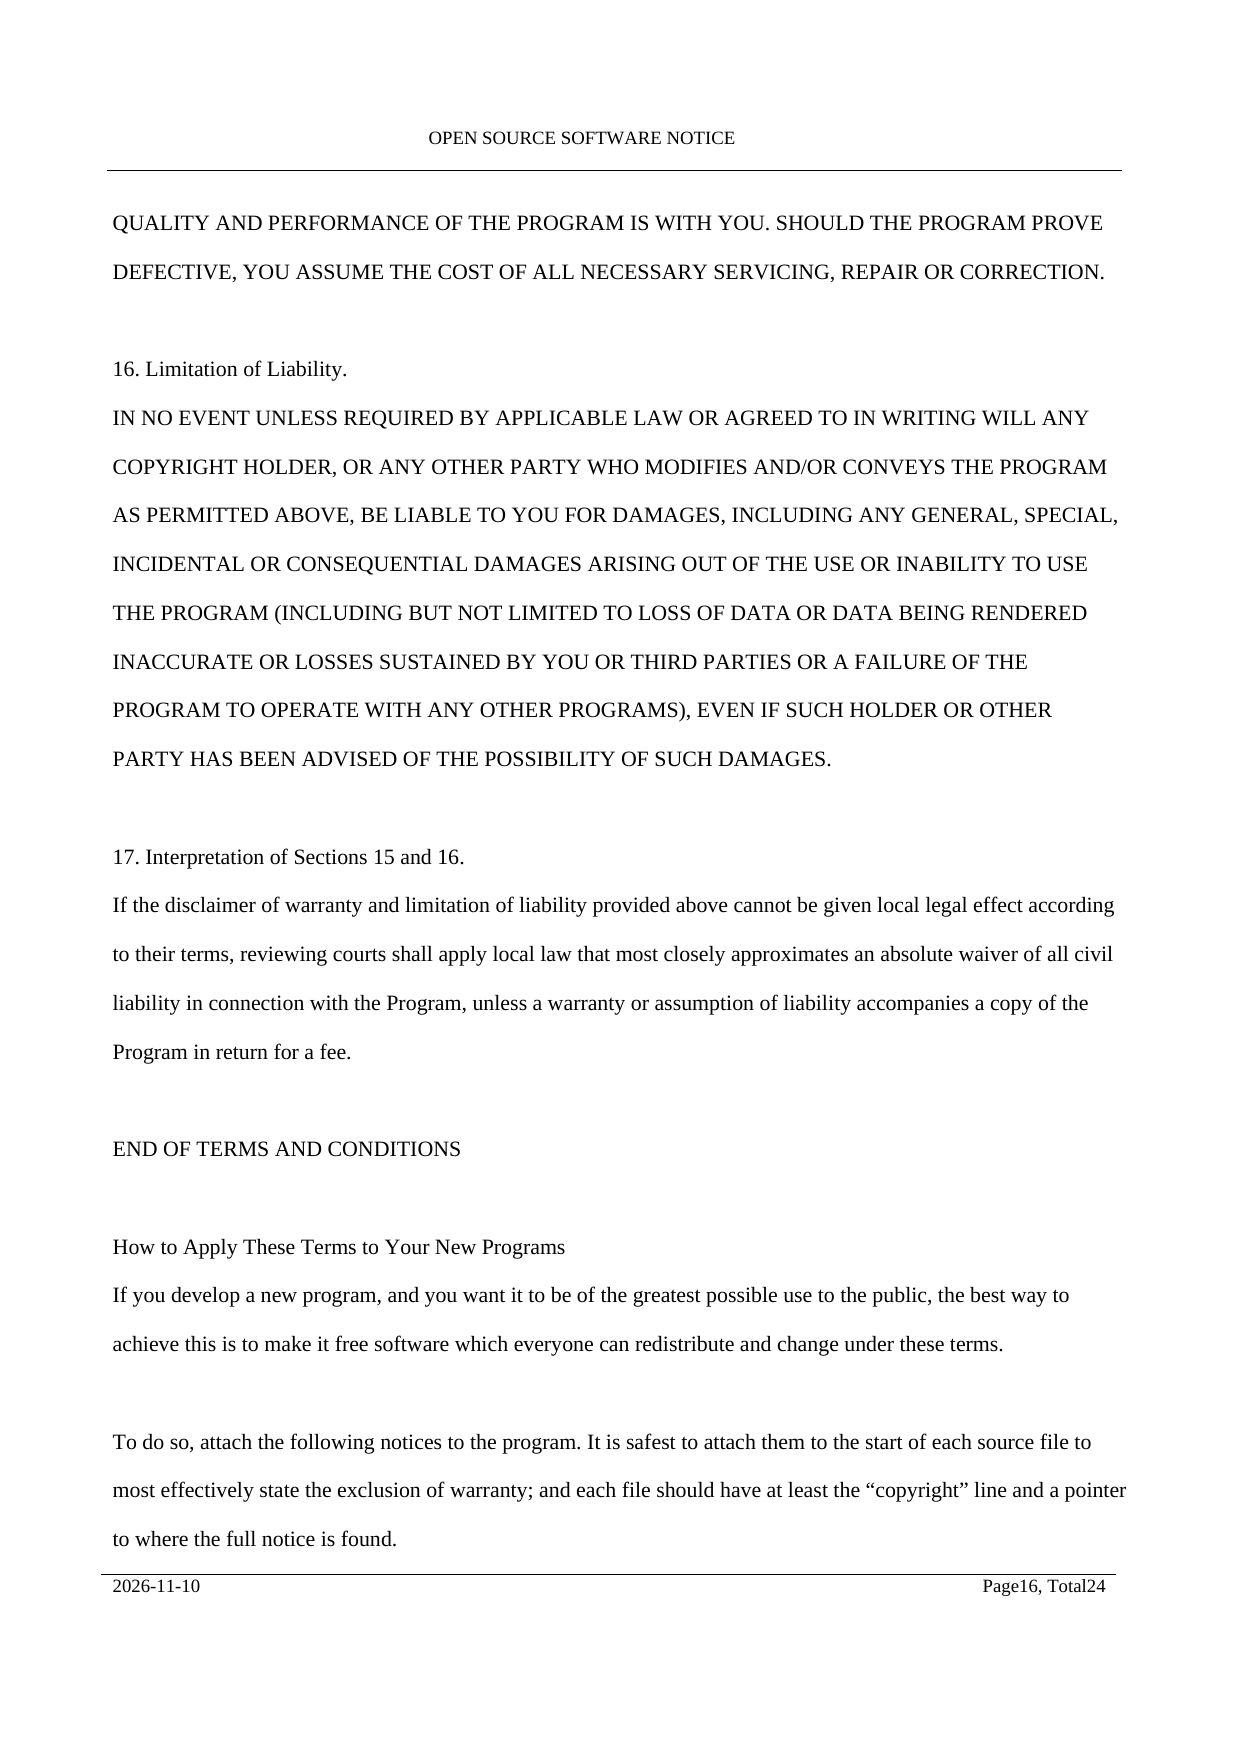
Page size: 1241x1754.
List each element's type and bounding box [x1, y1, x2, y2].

text [112, 206, 1128, 1555]
